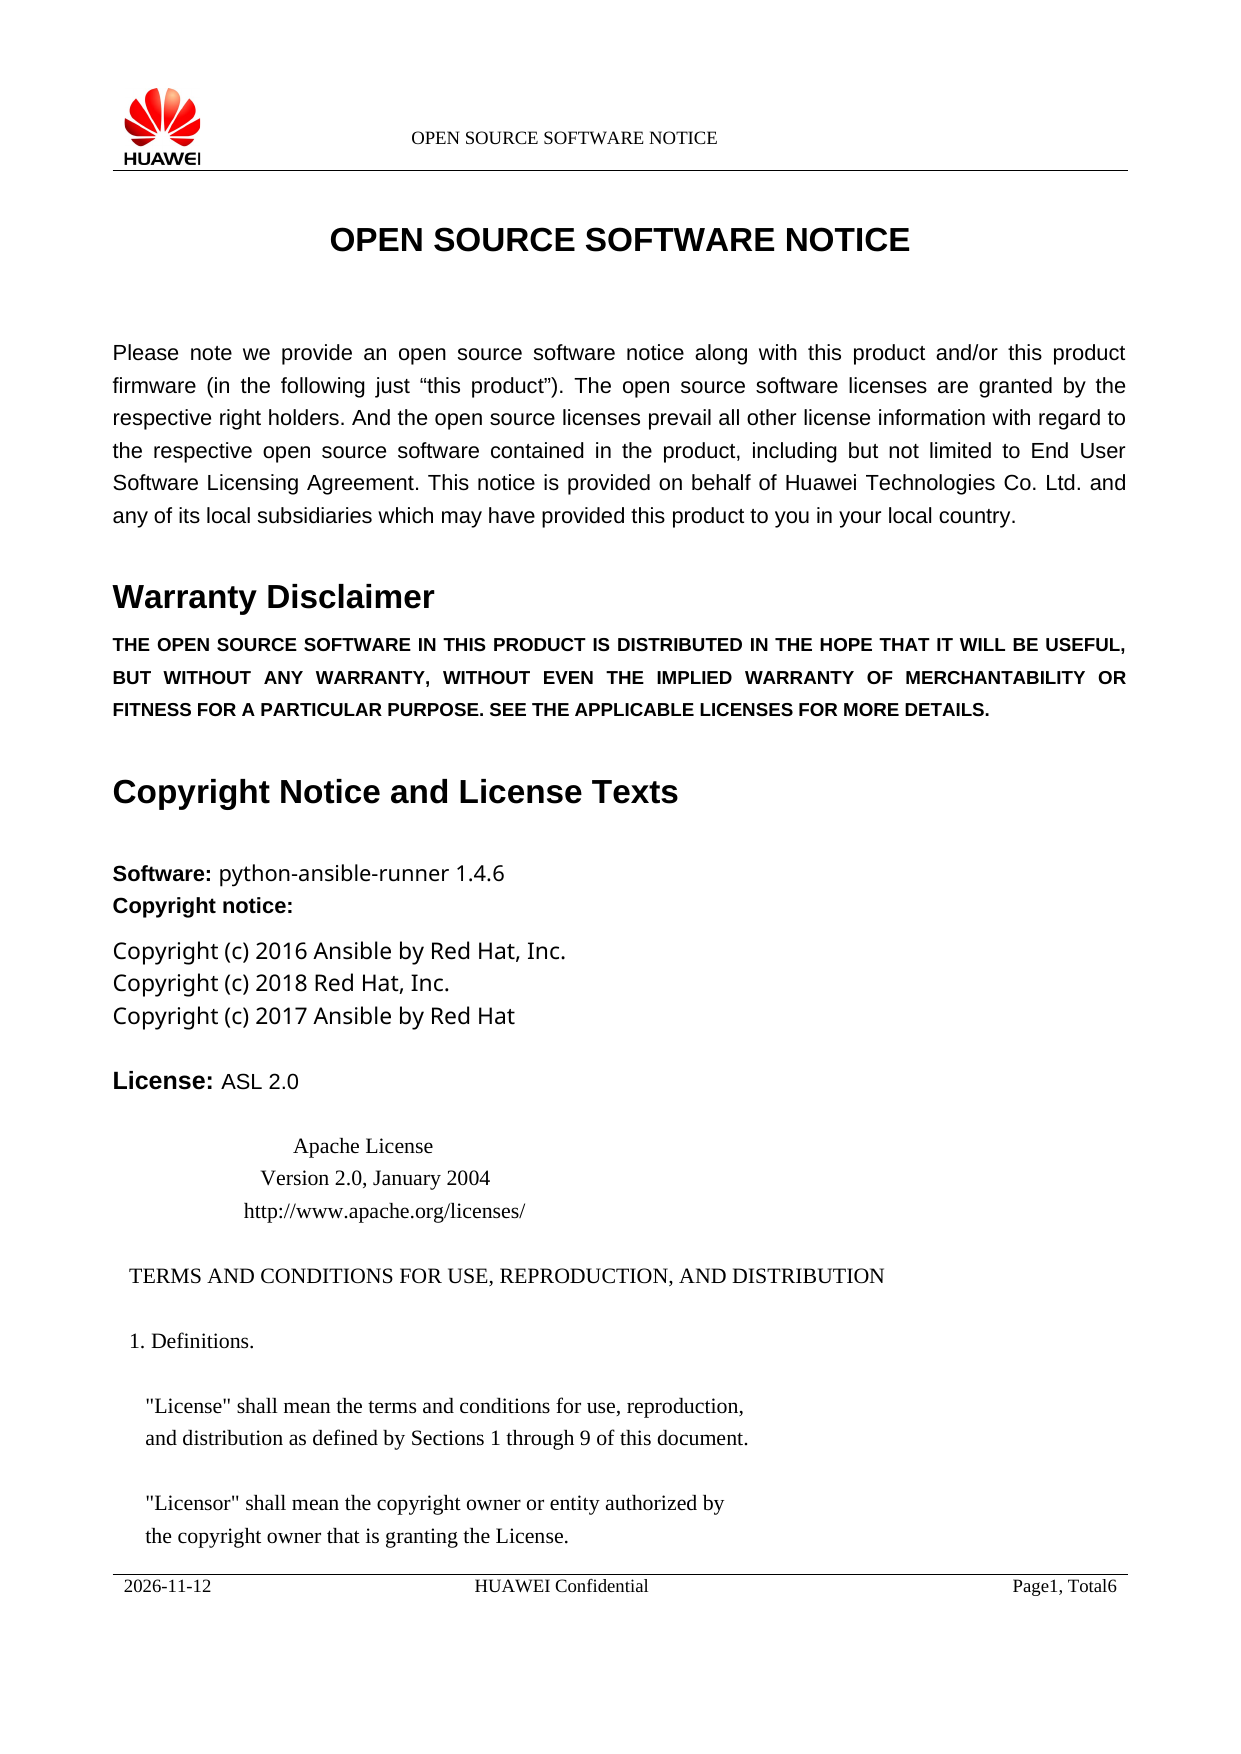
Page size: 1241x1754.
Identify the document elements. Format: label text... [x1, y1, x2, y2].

text Please note we provide an open source software notice along with this product and/or this product firmware (in the following just “this product”). The open source software licenses are granted by the respective right holders. And the open source licenses prevail all other license information with regard to the respective open source software contained in the product, including but not limited to End User Software Licensing Agreement. This notice is provided on behalf of Huawei Technologies Co. Ltd. and any of its local subsidiaries which may have provided this product to you in your local country. [112, 336, 1128, 531]
text License: ASL 2.0 [112, 1064, 1128, 1096]
text Copyright Notice and License Texts [112, 759, 1128, 824]
title Software: python-ansible-runner 1.4.6 [112, 856, 1128, 889]
text The open source software in this product is distributed in the hope that it will be useful, but WITHOUT ANY WARRANTY, without even the implied warranty of MERCHANTABILITY or FITNESS FOR A PARTICULAR PURPOSE. See the applicable licenses for more details. [112, 629, 1128, 726]
text Copyright (c) 2016 Ansible by Red Hat, Inc. Copyright (c) 2018 Red Hat, Inc. Copyright (c) 2017 Ansible by Red Hat [112, 934, 1128, 1064]
picture [124, 88, 201, 165]
text Warranty Disclaimer [112, 564, 1128, 629]
text Copyright notice: [112, 889, 1128, 921]
text OPEN SOURCE SOFTWARE NOTICE [112, 206, 1128, 271]
